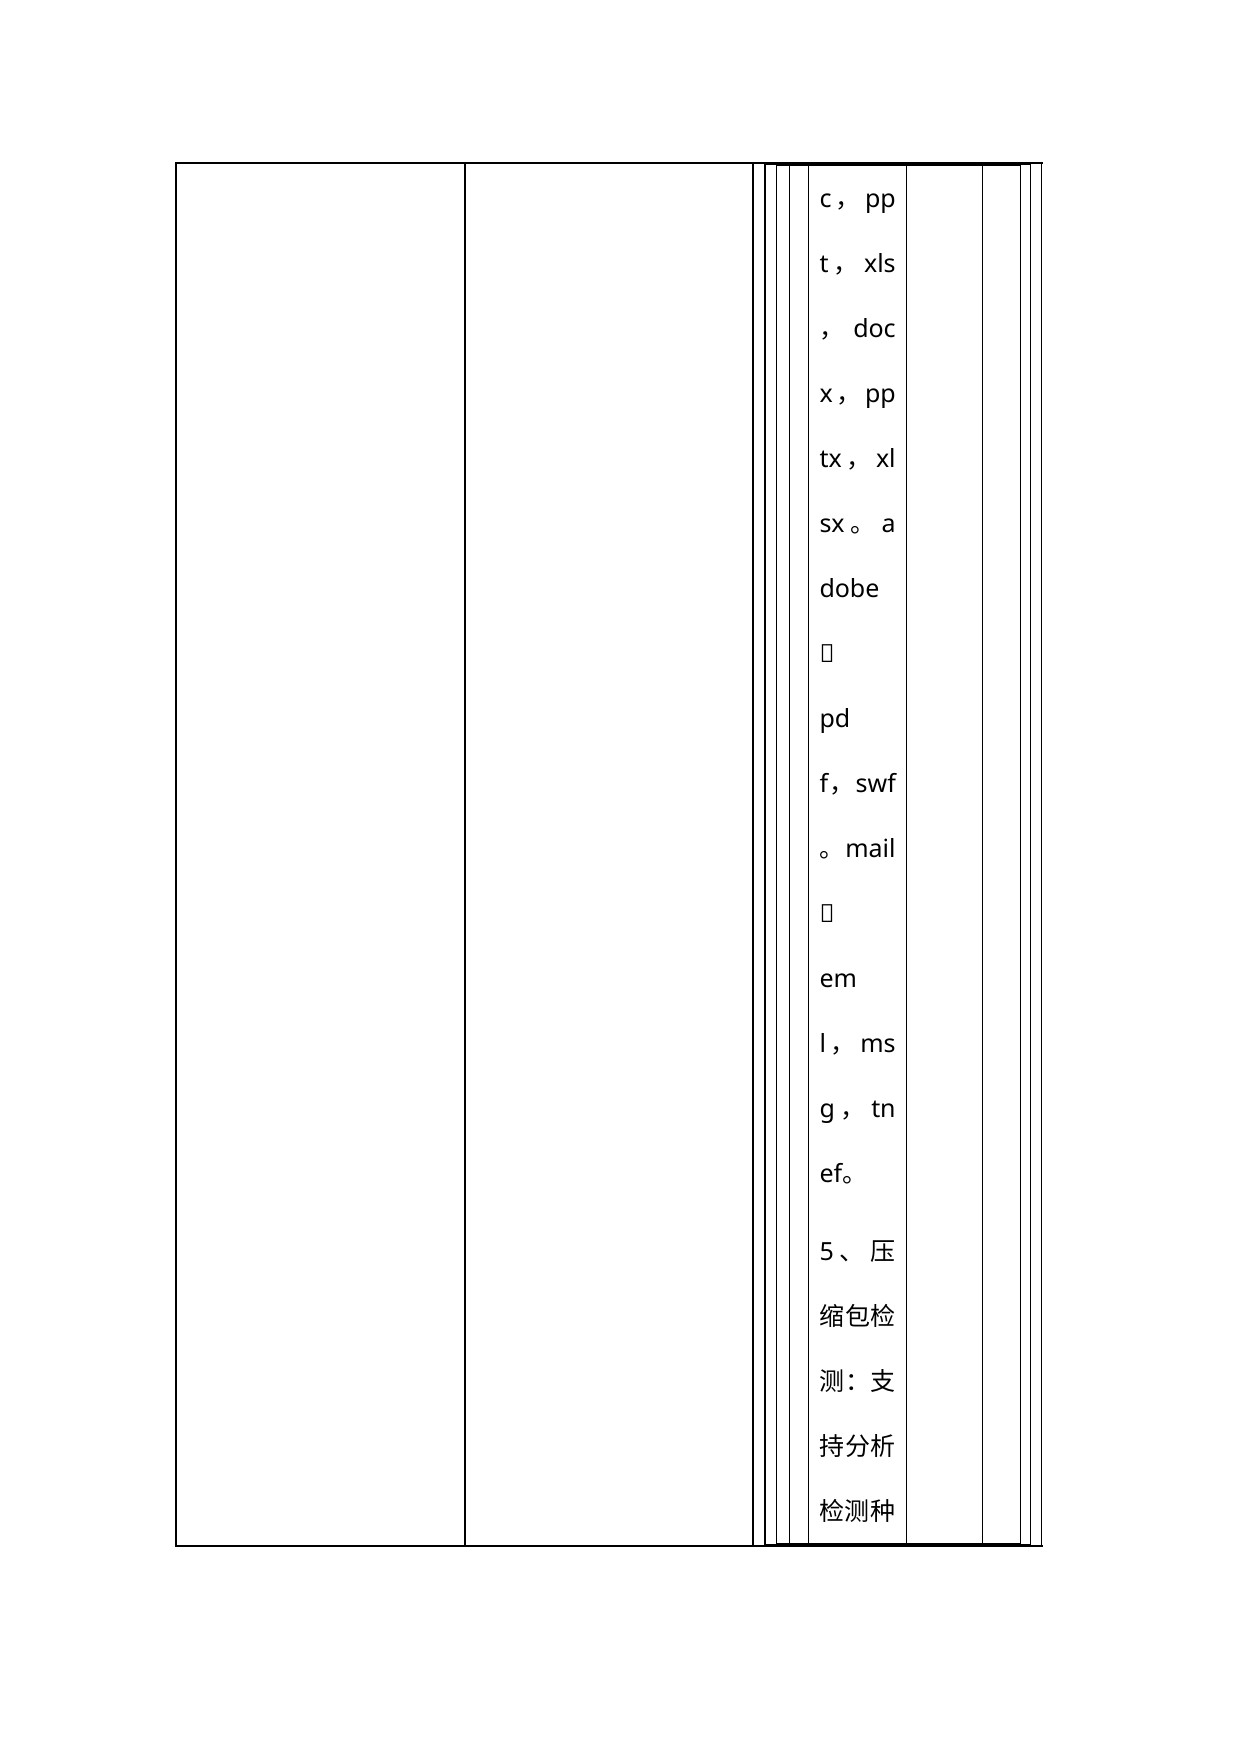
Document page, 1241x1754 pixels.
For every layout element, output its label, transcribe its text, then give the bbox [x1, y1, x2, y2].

table_cell 1 [177, 164, 464, 1545]
table_cell [1021, 165, 1030, 1544]
table_cell [754, 164, 764, 1545]
table_cell [766, 165, 776, 1544]
table_cell [1031, 164, 1041, 1545]
table_cell [466, 164, 752, 1545]
